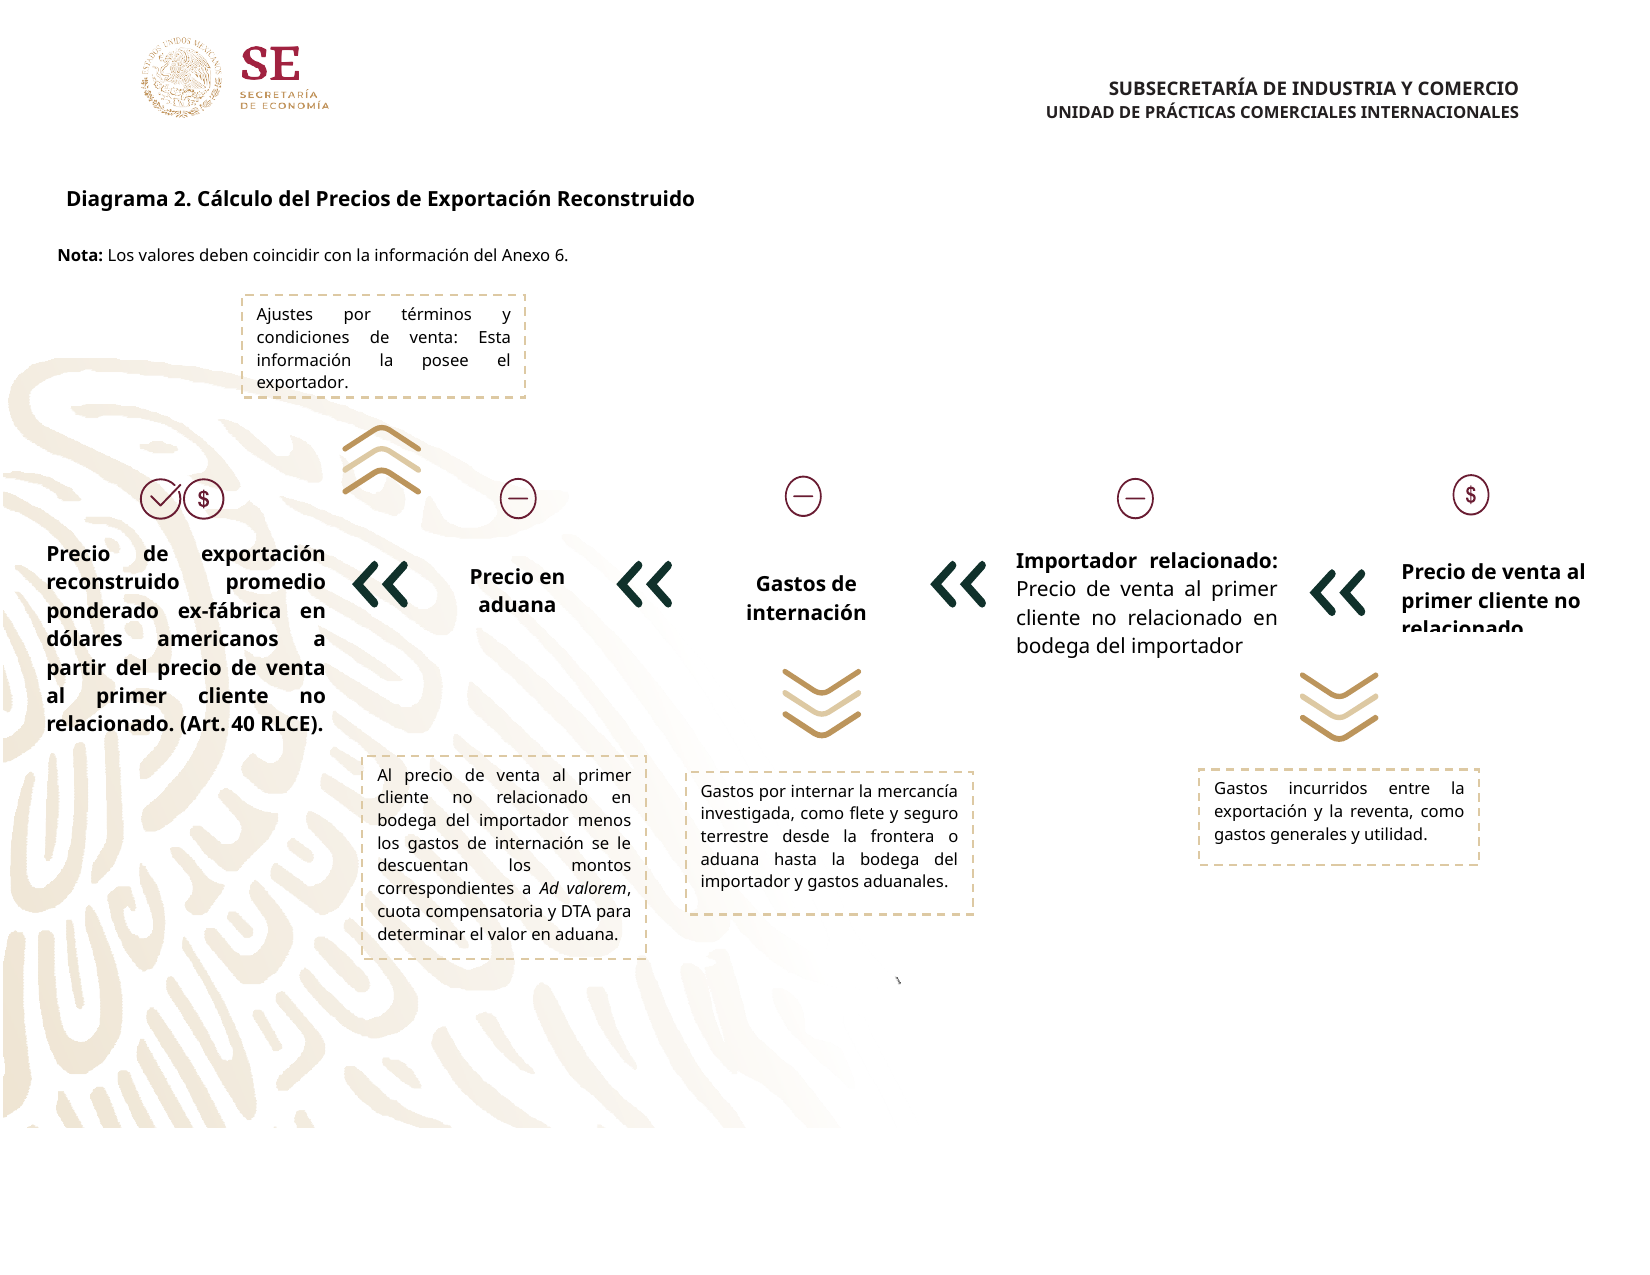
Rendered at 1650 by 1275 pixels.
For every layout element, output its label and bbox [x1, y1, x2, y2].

picture [270, 46, 299, 80]
picture [240, 89, 329, 109]
picture [242, 46, 267, 80]
picture [3, 358, 920, 1128]
picture [141, 37, 222, 118]
